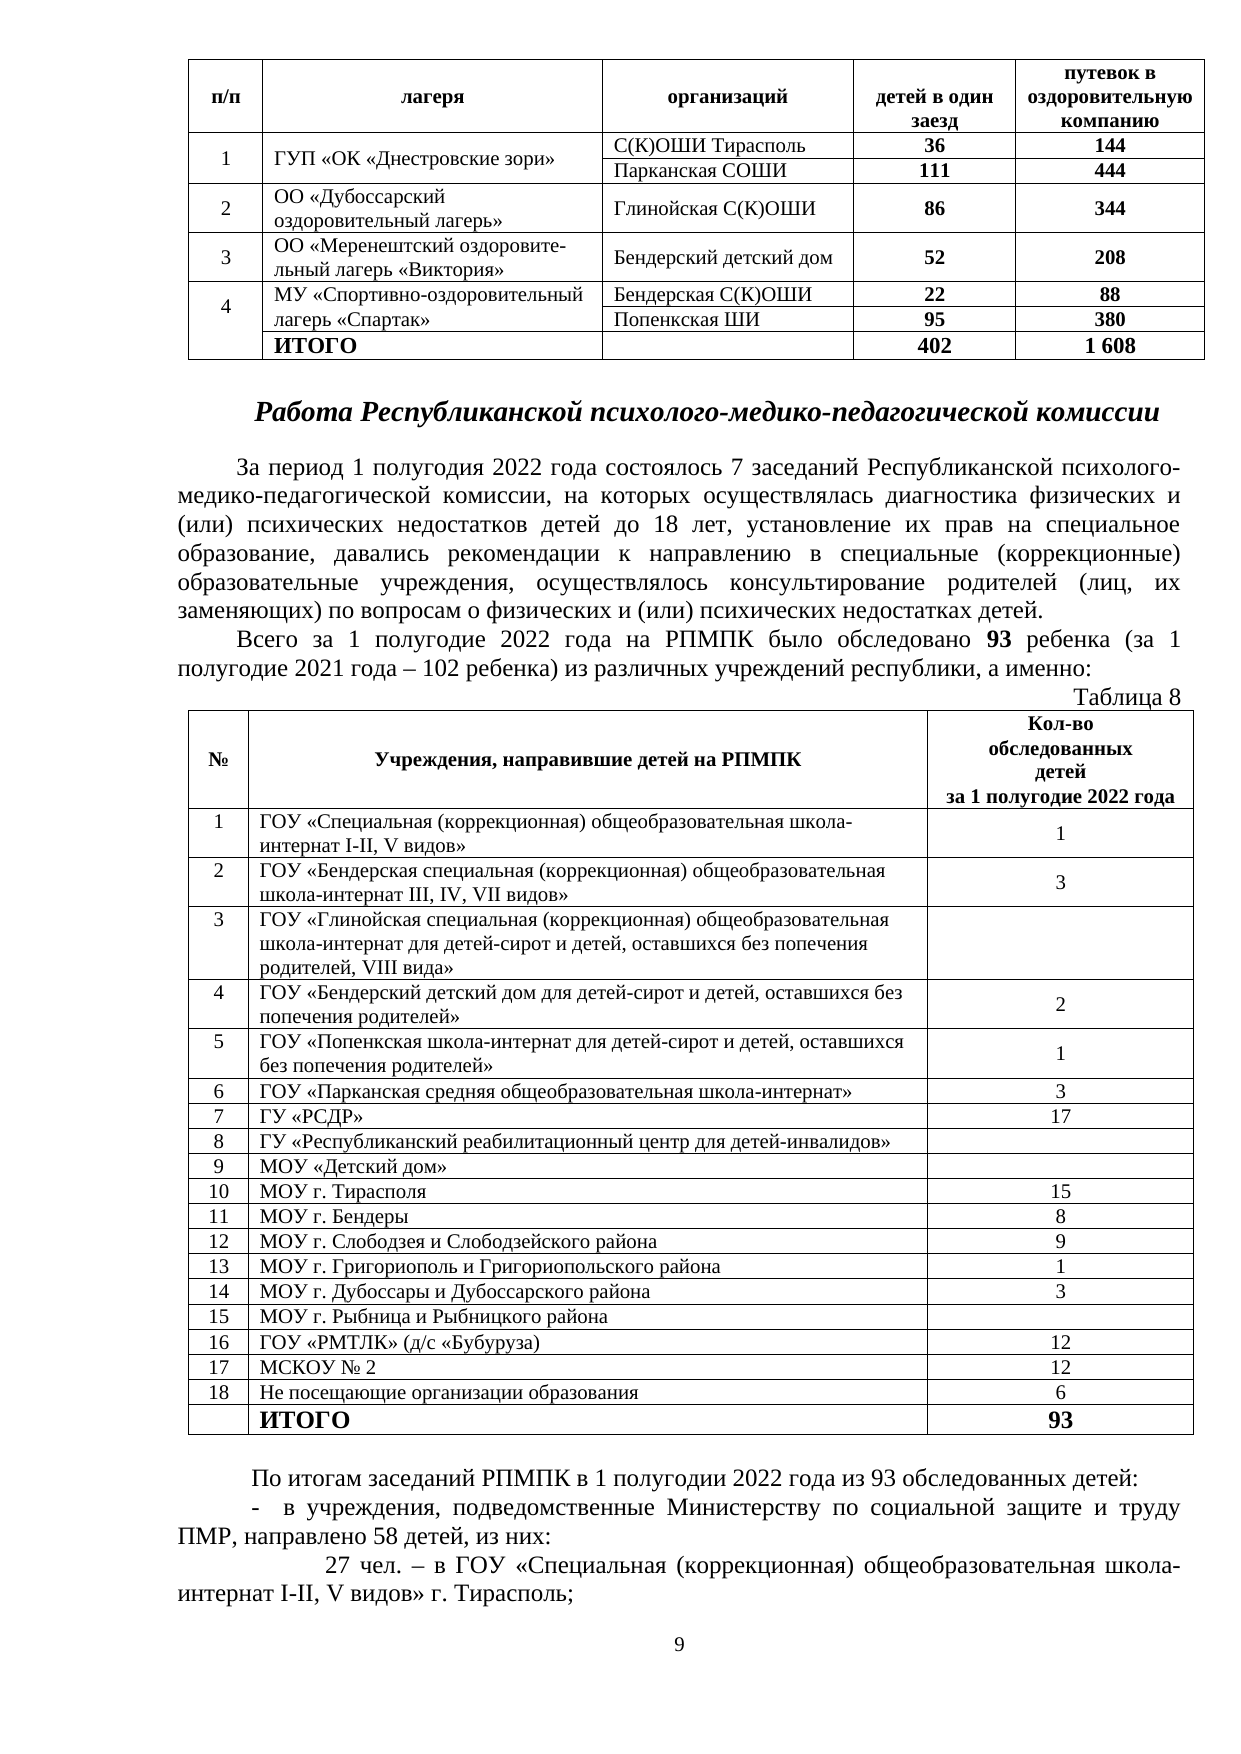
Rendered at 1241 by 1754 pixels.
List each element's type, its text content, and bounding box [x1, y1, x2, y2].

table_cell 13 [189, 1254, 248, 1278]
table_header Кол-во обследованных детей за 1 полугодие 2022 года [928, 711, 1193, 808]
table_cell 344 [1016, 184, 1204, 232]
table_cell 14 [189, 1279, 248, 1303]
table_cell 9 [189, 1154, 248, 1178]
table_cell МОУ г. Григориополь и Григориопольского района [249, 1254, 927, 1278]
table_cell ГОУ «Бендерский детский дом для детей-сирот и детей, оставшихся без попечения родителей» [249, 980, 927, 1028]
table_cell 93 [928, 1405, 1193, 1434]
table_cell [928, 907, 1193, 979]
table_cell 3 [928, 858, 1193, 906]
table_header № п/п [189, 60, 262, 132]
table_cell 1 [189, 133, 262, 182]
table_cell 17 [189, 1355, 248, 1379]
table_cell МОУ г. Рыбница и Рыбницкого района [249, 1305, 927, 1328]
table_cell 12 [928, 1355, 1193, 1379]
table_header Учреждения, направившие детей на РПМПК [249, 711, 927, 808]
table_cell ГОУ «Специальная (коррекционная) общеобразовательная школа-интернат I-II, V видов» [249, 809, 927, 857]
table_cell 10 [189, 1179, 248, 1203]
text Таблица 8 [177, 682, 1181, 710]
table_cell 17 [928, 1104, 1193, 1128]
table_cell ГОУ «Попенкская школа-интернат для детей-сирот и детей, оставшихся без попечения родителей» [249, 1029, 927, 1077]
table_cell 1 [189, 809, 248, 857]
table_cell 3 [928, 1279, 1193, 1303]
table_cell 95 [854, 307, 1015, 331]
table_cell 9 [928, 1229, 1193, 1253]
table_cell 144 [1016, 133, 1204, 157]
text Работа Республиканской психолого-медико-педагогической комиссии [177, 394, 1181, 427]
table_cell МУ «Спортивно-оздоровительный лагерь «Спартак» [263, 282, 602, 331]
table_cell ИТОГО [249, 1405, 927, 1434]
table_cell 12 [928, 1330, 1193, 1354]
table_cell 22 [854, 282, 1015, 306]
table_cell 4 [189, 980, 248, 1028]
table_cell С(К)ОШИ Тирасполь [603, 133, 853, 157]
table_cell 18 [189, 1380, 248, 1404]
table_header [603, 60, 853, 132]
table_cell 1 [928, 1029, 1193, 1077]
table_cell 15 [928, 1179, 1193, 1203]
table_cell 52 [854, 233, 1015, 281]
table_cell [928, 1154, 1193, 1178]
text 27 чел. – в ГОУ «Специальная (коррекционная) общеобразовательная школа-интернат I-II, V видов» г. Тирасполь; [177, 1550, 1181, 1607]
table_cell Бендерская С(К)ОШИ [603, 282, 853, 306]
table_cell 8 [928, 1204, 1193, 1228]
table_cell ИТОГО [263, 332, 602, 359]
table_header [1016, 60, 1204, 132]
table_cell 444 [1016, 159, 1204, 182]
table_cell 6 [928, 1380, 1193, 1404]
table_cell ГУ «РСДР» [249, 1104, 927, 1128]
table_cell Парканская СОШИ [603, 159, 853, 182]
table_cell ОО «Дубоссарский оздоровительный лагерь» [263, 184, 602, 232]
table_cell 5 [189, 1029, 248, 1077]
table_cell МОУ г. Бендеры [249, 1204, 927, 1228]
table_cell 2 [928, 980, 1193, 1028]
table_cell ГУ «Республиканский реабилитационный центр для детей-инвалидов» [249, 1129, 927, 1153]
table_cell 208 [1016, 233, 1204, 281]
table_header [263, 60, 602, 132]
table_cell 380 [1016, 307, 1204, 331]
table_cell 12 [189, 1229, 248, 1253]
table_cell Бендерский детский дом [603, 233, 853, 281]
table_header № [189, 711, 248, 808]
table_cell ГУП «ОК «Днестровские зори» [263, 133, 602, 182]
table_cell 2 [189, 858, 248, 906]
table_cell 1 [928, 1254, 1193, 1278]
table_cell 402 [854, 332, 1015, 359]
table_cell 86 [854, 184, 1015, 232]
text По итогам заседаний РПМПК в 1 полугодии 2022 года из 93 обследованных детей: [177, 1463, 1181, 1492]
table_cell 8 [189, 1129, 248, 1153]
table_cell ГОУ «Бендерская специальная (коррекционная) общеобразовательная школа-интернат III, IV, VII видов» [249, 858, 927, 906]
table_cell 4 [189, 282, 262, 331]
table_cell 15 [189, 1305, 248, 1328]
table_cell 7 [189, 1104, 248, 1128]
table_cell ГОУ «Глинойская специальная (коррекционная) общеобразовательная школа-интернат для детей-сирот и детей, оставшихся без попечения родителей, VIII вида» [249, 907, 927, 979]
table_cell МОУ г. Дубоссары и Дубоссарского района [249, 1279, 927, 1303]
table_cell [189, 1405, 248, 1434]
table_cell ГОУ «РМТЛК» (д/с «Бубуруза) [249, 1330, 927, 1354]
table_cell Не посещающие организации образования [249, 1380, 927, 1404]
table_cell МОУ г. Тирасполя [249, 1179, 927, 1203]
table_cell [928, 1129, 1193, 1153]
table_cell 6 [189, 1079, 248, 1103]
table_cell 111 [854, 159, 1015, 182]
table_cell ГОУ «Парканская средняя общеобразовательная школа-интернат» [249, 1079, 927, 1103]
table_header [854, 60, 1015, 132]
table_cell 11 [189, 1204, 248, 1228]
table_cell 88 [1016, 282, 1204, 306]
table_cell ОО «Меренештский оздоровите-льный лагерь «Виктория» [263, 233, 602, 281]
table_cell 3 [189, 907, 248, 979]
table_cell Попенкская ШИ [603, 307, 853, 331]
table_cell 1 608 [1016, 332, 1204, 359]
table_cell [928, 1305, 1193, 1328]
table_cell 36 [854, 133, 1015, 157]
table_cell Глинойская С(К)ОШИ [603, 184, 853, 232]
table_cell МОУ «Детский дом» [249, 1154, 927, 1178]
table_cell 1 [928, 809, 1193, 857]
table_cell 2 [189, 184, 262, 232]
table_cell 3 [189, 233, 262, 281]
text За период 1 полугодия 2022 года состоялось 7 заседаний Республиканской психолого-медико-педагогической комиссии, на которых осуществлялась диагностика физических и (или) психических недостатков детей до 18 лет, установление их прав на специальное образование, давались рекомендации к направлению в специальные (коррекционные) образовательные учреждения, осуществлялось консультирование родителей (лиц, их заменяющих) по вопросам о физических и (или) психических недостатках детей. [177, 452, 1181, 624]
table_cell МСКОУ № 2 [249, 1355, 927, 1379]
table_cell МОУ г. Слободзея и Слободзейского района [249, 1229, 927, 1253]
table_cell [603, 332, 853, 359]
text Всего за 1 полугодие 2022 года на РПМПК было обследовано 93 ребенка (за 1 полугодие 2021 года – 102 ребенка) из различных учреждений республики, а именно: [177, 624, 1181, 682]
table_cell [189, 331, 262, 359]
table_cell 3 [928, 1079, 1193, 1103]
table_cell 16 [189, 1330, 248, 1354]
text - в учреждения, подведомственные Министерству по социальной защите и труду ПМР, направлено 58 детей, из них: [177, 1492, 1181, 1550]
